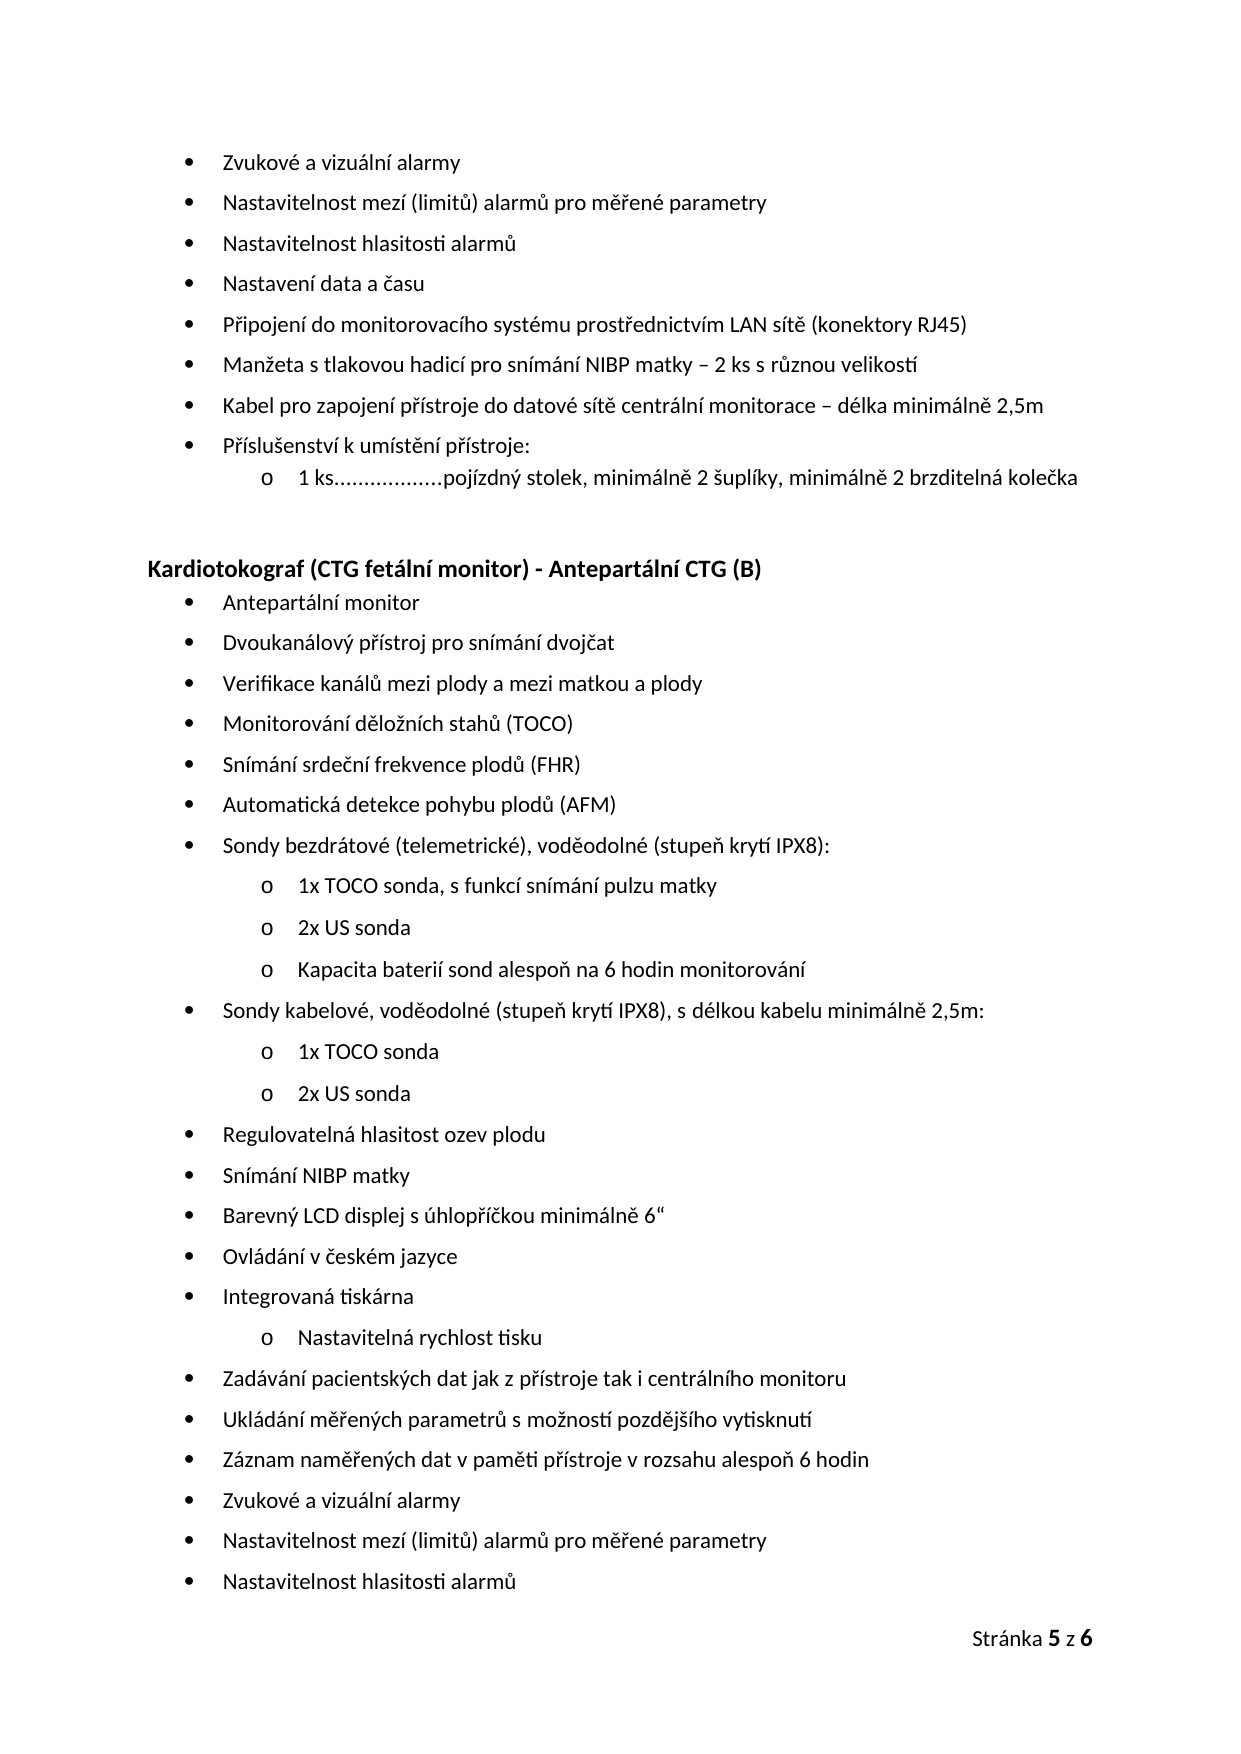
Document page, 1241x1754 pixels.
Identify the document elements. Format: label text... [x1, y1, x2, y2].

list 2x US sonda [260, 1079, 1093, 1108]
list Antepartální monitor [185, 588, 1093, 616]
list Regulovatelná hlasitost ozev plodu [185, 1120, 1093, 1148]
list Automatická detekce pohybu plodů (AFM) [185, 790, 1093, 818]
list 1x TOCO sonda [260, 1037, 1093, 1066]
list Sondy kabelové, voděodolné (stupeň krytí IPX8), s délkou kabelu minimálně 2,5m: [185, 996, 1093, 1024]
list Ovládání v českém jazyce [185, 1242, 1093, 1270]
list Záznam naměřených dat v paměti přístroje v rozsahu alespoň 6 hodin [185, 1446, 1093, 1474]
list Kabel pro zapojení přístroje do datové sítě centrální monitorace – délka minimálně 2,5m [185, 391, 1093, 419]
list Sondy bezdrátové (telemetrické), voděodolné (stupeň krytí IPX8): [185, 831, 1093, 859]
list Snímání srdeční frekvence plodů (FHR) [185, 750, 1093, 778]
list Zvukové a vizuální alarmy [185, 1486, 1093, 1514]
list Monitorování děložních stahů (TOCO) [185, 709, 1093, 737]
list Ukládání měřených parametrů s možností pozdějšího vytisknutí [185, 1405, 1093, 1433]
list Nastavení data a času [185, 269, 1093, 297]
list Nastavitelnost mezí (limitů) alarmů pro měřené parametry [185, 188, 1093, 216]
list Nastavitelnost hlasitosti alarmů [185, 229, 1093, 257]
list 2x US sonda [260, 913, 1093, 942]
list Připojení do monitorovacího systému prostřednictvím LAN sítě (konektory RJ45) [185, 310, 1093, 338]
list Nastavitelná rychlost tisku [260, 1323, 1093, 1352]
list Kapacita baterií sond alespoň na 6 hodin monitorování [260, 955, 1093, 984]
list Zadávání pacientských dat jak z přístroje tak i centrálního monitoru [185, 1364, 1093, 1393]
list Integrovaná tiskárna [185, 1282, 1093, 1310]
list Barevný LCD displej s úhlopříčkou minimálně 6“ [185, 1201, 1093, 1229]
list Příslušenství k umístění přístroje: [185, 431, 1093, 459]
list Verifikace kanálů mezi plody a mezi matkou a plody [185, 669, 1093, 697]
list Nastavitelnost mezí (limitů) alarmů pro měřené parametry [185, 1527, 1093, 1555]
list Snímání NIBP matky [185, 1161, 1093, 1189]
list 1x TOCO sonda, s funkcí snímání pulzu matky [260, 871, 1093, 901]
list Dvoukanálový přístroj pro snímání dvojčat [185, 628, 1093, 656]
list 1 ks pojízdný stolek, minimálně 2 šuplíky, minimálně 2 brzditelná kolečka [260, 463, 1093, 493]
list Zvukové a vizuální alarmy [185, 148, 1093, 176]
list Nastavitelnost hlasitosti alarmů [185, 1567, 1093, 1595]
list Manžeta s tlakovou hadicí pro snímání NIBP matky – 2 ks s různou velikostí [185, 350, 1093, 378]
text Kardiotokograf (CTG fetální monitor) - Antepartální CTG (B) [148, 553, 1093, 583]
